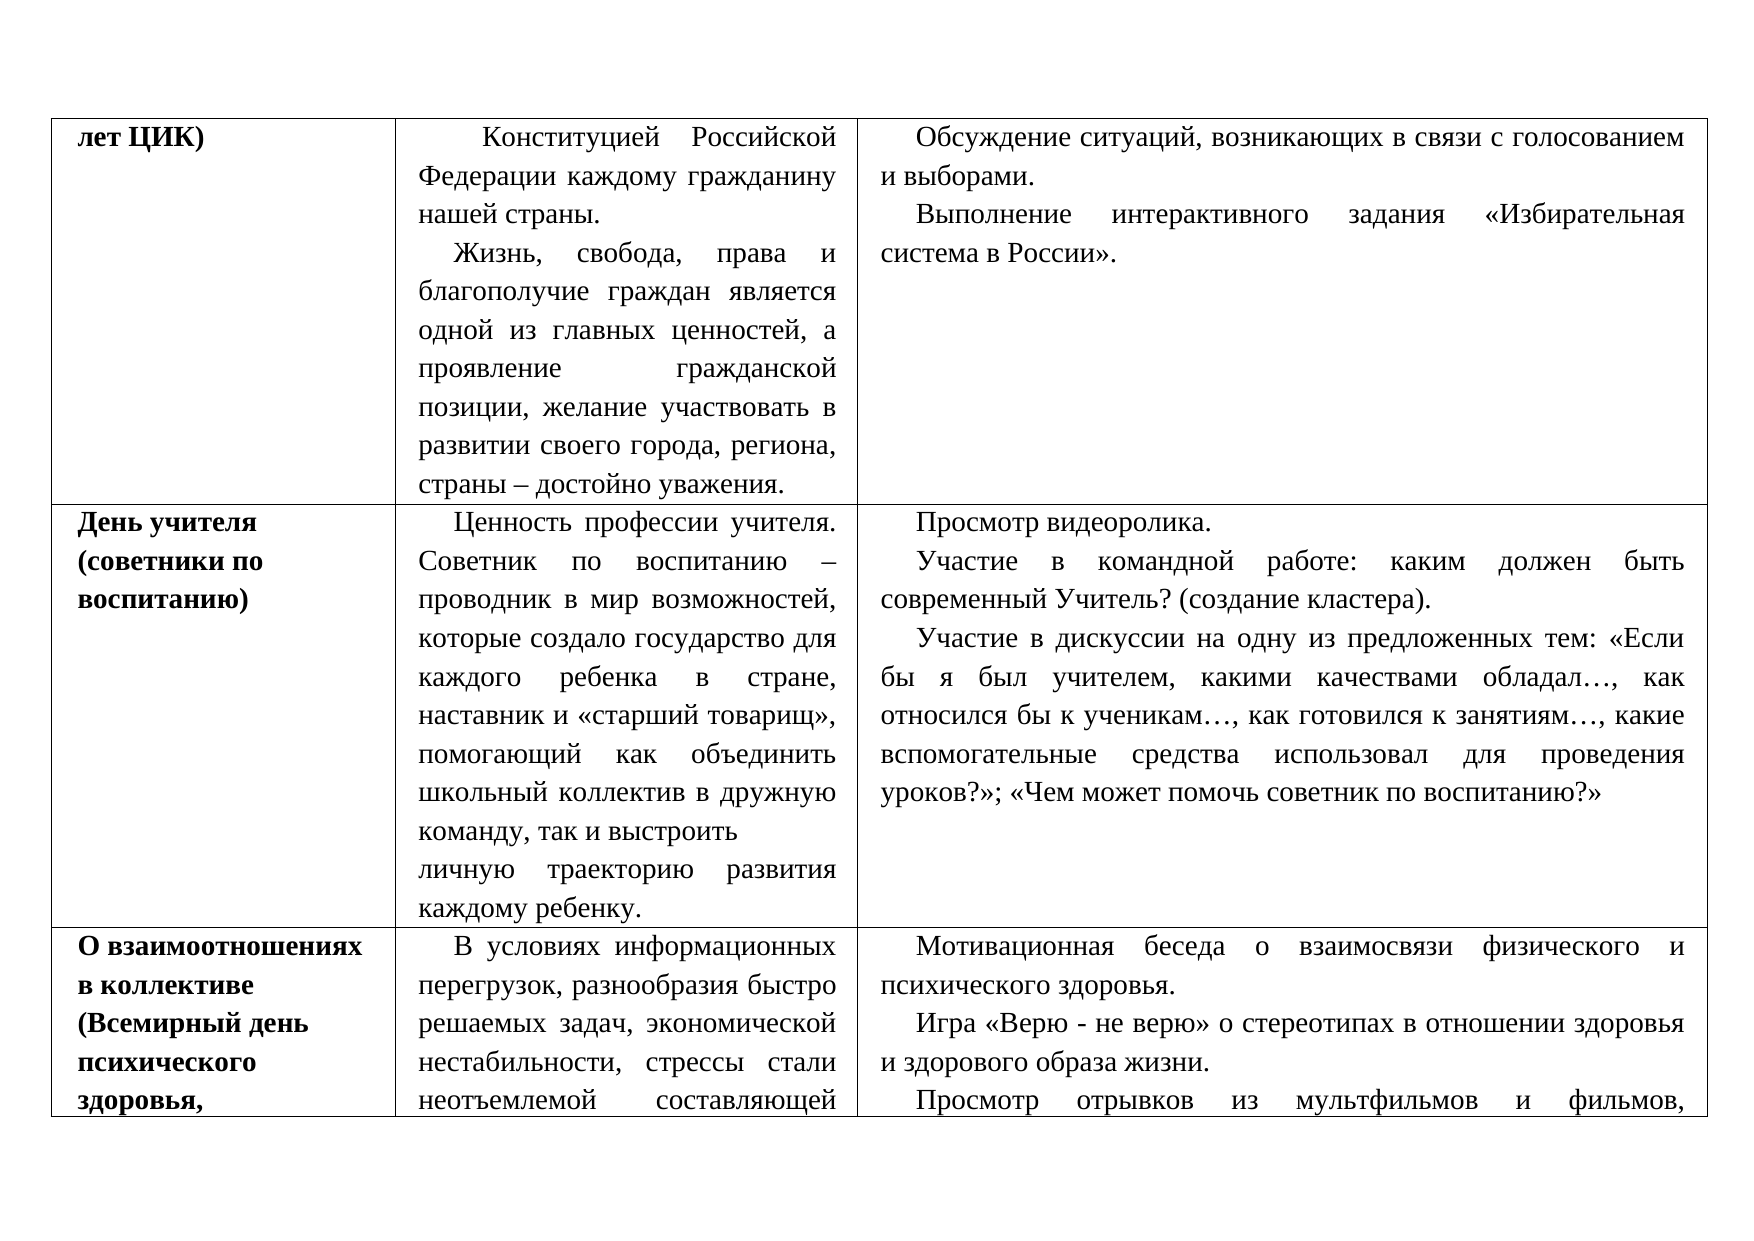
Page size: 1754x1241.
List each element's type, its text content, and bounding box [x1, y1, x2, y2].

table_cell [52, 119, 395, 503]
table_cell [858, 119, 1707, 503]
table_cell День учителя (советники по воспитанию) [52, 505, 395, 927]
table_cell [52, 928, 395, 1116]
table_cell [396, 119, 857, 503]
table_cell Ценность профессии учителя. Советник по воспитанию – проводник в мир возможностей, которые создало государство для каждого ребенка в стране, наставник и «старший товарищ», помогающий как объединить школьный коллектив в дружную команду, так и выстроить личную траекторию развития каждому ребенку. [396, 505, 857, 927]
table_cell Просмотр видеоролика. Участие в командной работе: каким должен быть современный Учитель? (создание кластера). Участие в дискуссии на одну из предложенных тем: «Если бы я был учителем, какими качествами обладал…, как относился бы к ученикам…, как готовился к занятиям…, какие вспомогательные средства использовал для проведения уроков?»; «Чем может помочь советник по воспитанию?» [858, 505, 1707, 927]
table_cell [396, 928, 857, 1116]
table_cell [858, 928, 1707, 1116]
